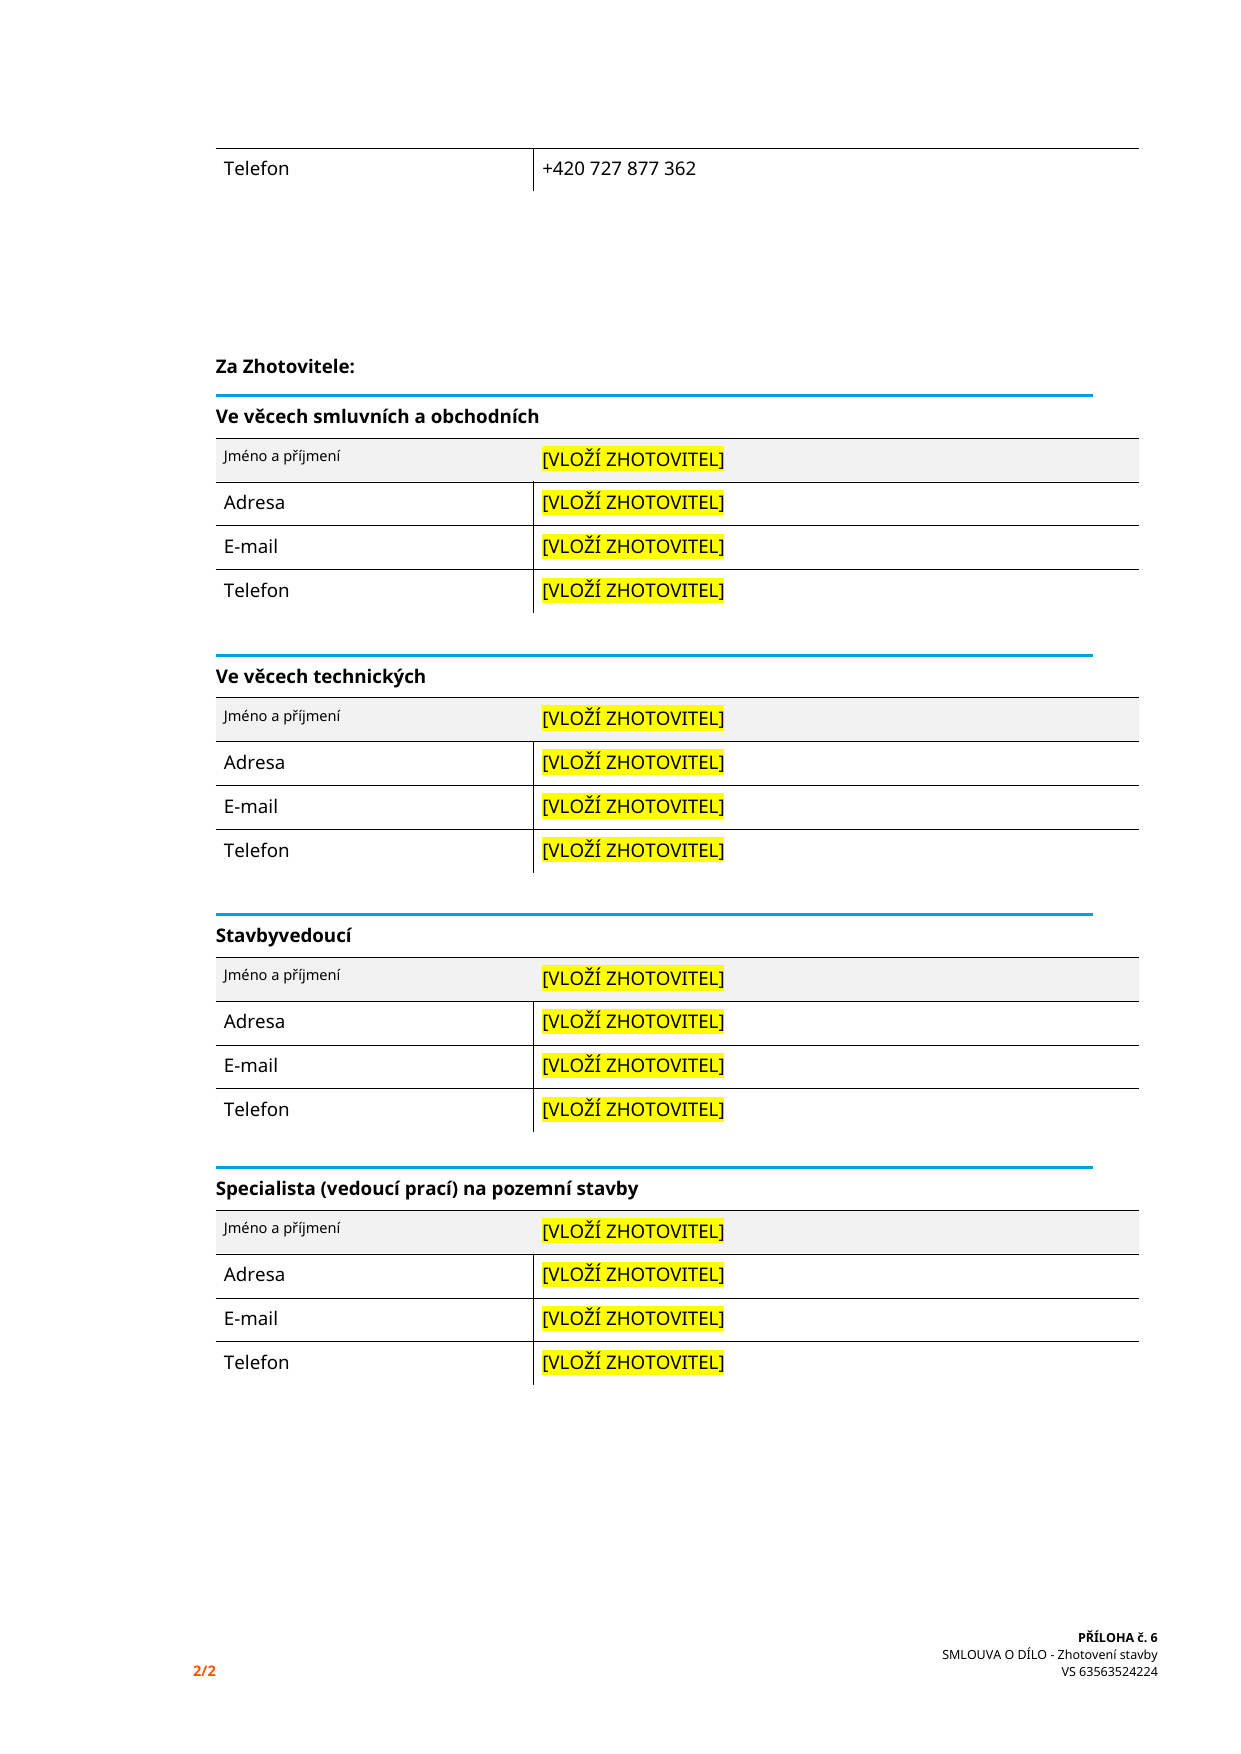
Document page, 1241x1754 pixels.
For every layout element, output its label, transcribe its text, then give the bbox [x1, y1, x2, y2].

table_header Jméno a příjmení [216, 439, 534, 481]
table_cell [VLOŽÍ ZHOTOVITEL] [534, 786, 1139, 829]
table_cell E-mail [216, 1299, 533, 1341]
table_cell Adresa [216, 742, 533, 785]
text Ve věcech smluvních a obchodních [216, 397, 1093, 429]
text Specialista (vedoucí prací) na pozemní stavby [216, 1169, 1093, 1201]
table_header Jméno a příjmení [216, 1211, 534, 1253]
table_cell [VLOŽÍ ZHOTOVITEL] [534, 570, 1139, 613]
table_cell E-mail [216, 526, 533, 569]
text Ve věcech technických [216, 657, 1093, 688]
table_cell E-mail [216, 1046, 533, 1088]
table_cell +420 727 877 362 [534, 149, 1139, 191]
table_header [VLOŽÍ ZHOTOVITEL] [534, 1211, 1139, 1253]
table_cell Telefon [216, 1342, 533, 1385]
table_cell [VLOŽÍ ZHOTOVITEL] [534, 526, 1139, 569]
table_cell Telefon [216, 1089, 533, 1132]
table_cell Telefon [216, 149, 533, 191]
text Stavbyvedoucí [216, 916, 1093, 948]
table_cell [VLOŽÍ ZHOTOVITEL] [534, 1046, 1139, 1088]
table_header [VLOŽÍ ZHOTOVITEL] [534, 439, 1139, 481]
table_cell [VLOŽÍ ZHOTOVITEL] [534, 483, 1139, 525]
table_header [VLOŽÍ ZHOTOVITEL] [534, 958, 1139, 1001]
table_header Jméno a příjmení [216, 958, 534, 1001]
table_header [VLOŽÍ ZHOTOVITEL] [534, 698, 1139, 741]
table_cell Adresa [216, 483, 533, 525]
table_cell [VLOŽÍ ZHOTOVITEL] [534, 1255, 1139, 1297]
table_header Jméno a příjmení [216, 698, 534, 741]
table_cell Telefon [216, 830, 533, 873]
table_cell [VLOŽÍ ZHOTOVITEL] [534, 1299, 1139, 1341]
table_cell Adresa [216, 1002, 533, 1044]
table_cell [VLOŽÍ ZHOTOVITEL] [534, 1089, 1139, 1132]
table_cell [VLOŽÍ ZHOTOVITEL] [534, 830, 1139, 873]
table_cell Adresa [216, 1255, 533, 1297]
table_cell E-mail [216, 786, 533, 829]
table_cell [VLOŽÍ ZHOTOVITEL] [534, 1342, 1139, 1385]
table_cell [VLOŽÍ ZHOTOVITEL] [534, 742, 1139, 785]
table_cell [VLOŽÍ ZHOTOVITEL] [534, 1002, 1139, 1044]
text Za Zhotovitele: [216, 353, 1093, 379]
table_cell Telefon [216, 570, 533, 613]
